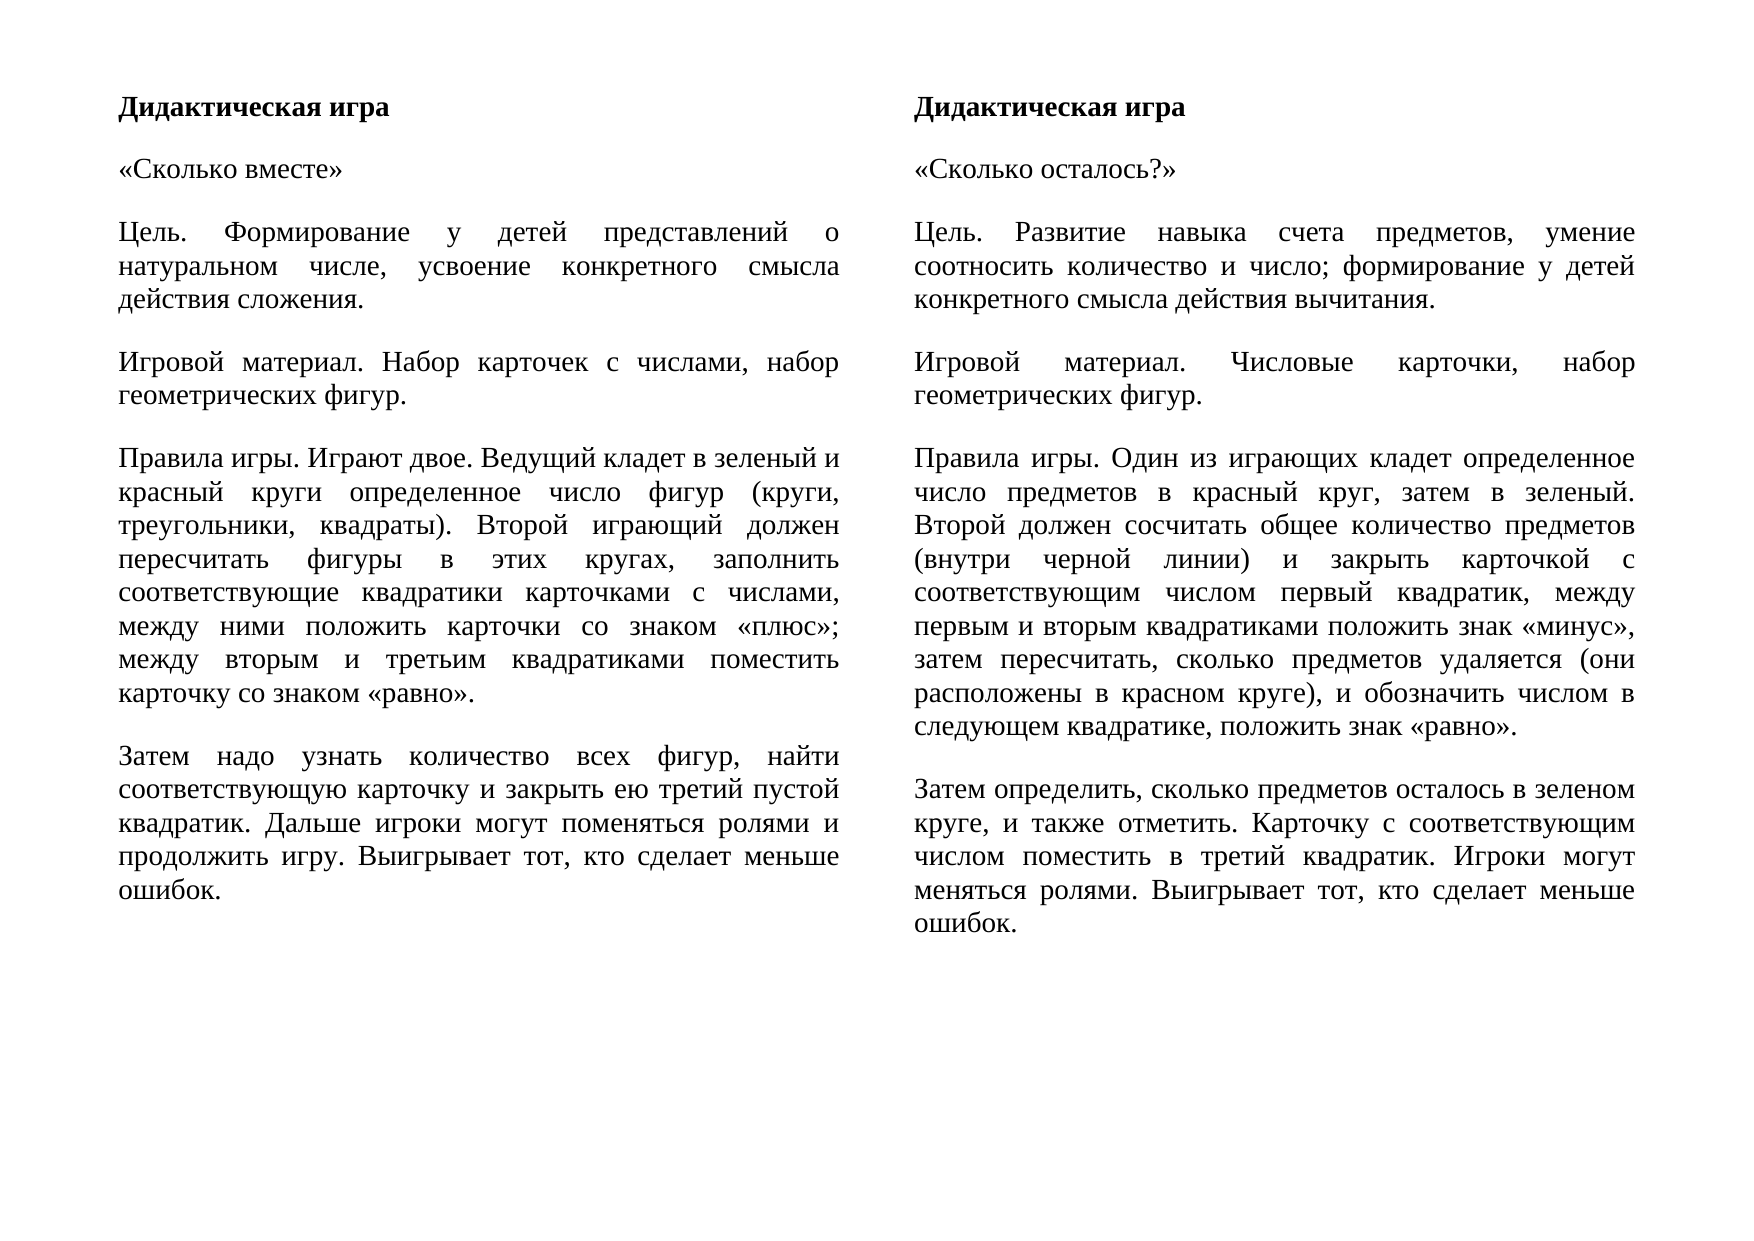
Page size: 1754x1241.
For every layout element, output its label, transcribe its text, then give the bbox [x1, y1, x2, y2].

text Игровой материал. Набор карточек с числами, набор геометрических фигур. [118, 344, 840, 411]
text Дидактическая игра [914, 89, 1636, 122]
text Правила игры. Играют двое. Ведущий кладет в зеленый и красный круги определенное число фигур (круги, треугольники, квадраты). Второй играющий должен пересчитать фигуры в этих кругах, заполнить соответствующие квадратики карточками с числами, между ними положить карточки со знаком «плюс»; между вторым и третьим квадратиками поместить карточку со знаком «равно». [118, 440, 840, 708]
text «Сколько вместе» [118, 151, 840, 185]
text Затем надо узнать количество всех фигур, найти соответствующую карточку и закрыть ею третий пустой квадратик. Дальше игроки могут поменяться ролями и продолжить игру. Выигрывает тот, кто сделает меньше ошибок. [118, 738, 840, 905]
text «Сколько осталось?» [914, 151, 1636, 185]
text Цель. Формирование у детей представлений о натуральном числе, усвоение конкретного смысла действия сложения. [118, 214, 840, 315]
text Правила игры. Один из играющих кладет определенное число предметов в красный круг, затем в зеленый. Второй должен сосчитать общее количество предметов (внутри черной линии) и закрыть карточкой с соответствующим числом первый квадратик, между первым и вторым квадратиками положить знак «минус», затем пересчитать, сколько предметов удаляется (они расположены в красном круге), и обозначить числом в следующем квадратике, положить знак «равно». [914, 440, 1636, 742]
text Цель. Развитие навыка счета предметов, умение соотносить количество и число; формирование у детей конкретного смысла действия вычитания. [914, 214, 1636, 315]
text Дидактическая игра [118, 89, 840, 122]
text Игровой материал. Числовые карточки, набор геометрических фигур. [914, 344, 1636, 411]
text Затем определить, сколько предметов осталось в зеленом круге, и также отметить. Карточку с соответствующим числом поместить в третий квадратик. Игроки могут меняться ролями. Выигрывает тот, кто сделает меньше ошибок. [914, 771, 1636, 939]
